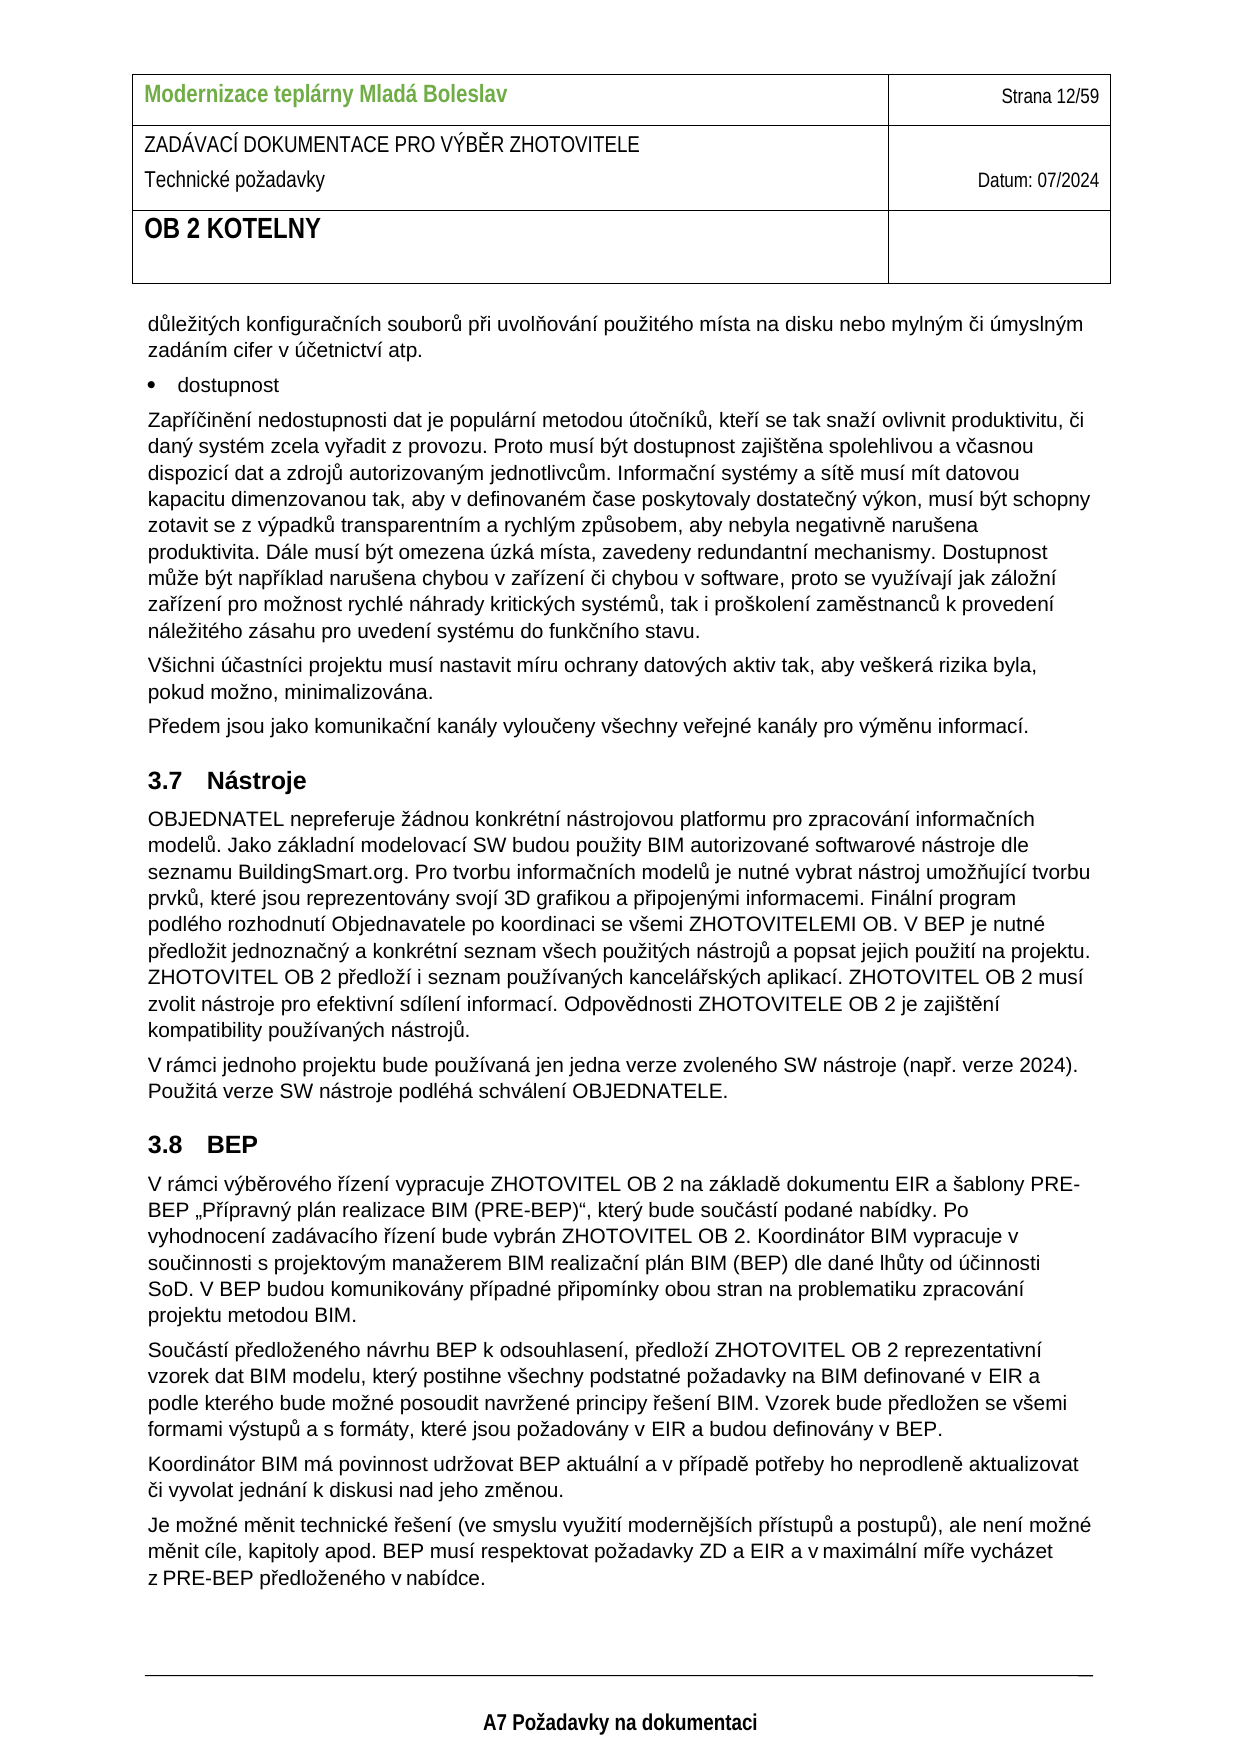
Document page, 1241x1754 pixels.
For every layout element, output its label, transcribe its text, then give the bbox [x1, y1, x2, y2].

text Nástroje [148, 766, 1093, 794]
text V rámci výběrového řízení vypracuje ZHOTOVITEL OB 2 na základě dokumentu EIR a šablony PRE-BEP „Přípravný plán realizace BIM (PRE-BEP)“, který bude součástí podané nabídky. Po vyhodnocení zadávacího řízení bude vybrán ZHOTOVITEL OB 2. Koordinátor BIM vypracuje v součinnosti s projektovým manažerem BIM realizační plán BIM (BEP) dle dané lhůty od účinnosti SoD. V BEP budou komunikovány případné připomínky obou stran na problematiku zpracování projektu metodou BIM. [148, 1171, 1093, 1327]
text Je možné měnit technické řešení (ve smyslu využití modernějších přístupů a postupů), ale není možné měnit cíle, kapitoly apod. BEP musí respektovat požadavky ZD a EIR a v maximální míře vycházet z PRE-BEP předloženého v nabídce. [148, 1513, 1093, 1589]
text Součástí předloženého návrhu BEP k odsouhlasení, předloží ZHOTOVITEL OB 2 reprezentativní vzorek dat BIM modelu, který postihne všechny podstatné požadavky na BIM definované v EIR a podle kterého bude možné posoudit navržené principy řešení BIM. Vzorek bude předložen se všemi formami výstupů a s formáty, které jsou požadovány v EIR a budou definovány v BEP. [148, 1338, 1093, 1441]
text BEP [148, 1130, 1093, 1159]
text OBJEDNATEL nepreferuje žádnou konkrétní nástrojovou platformu pro zpracování informačních modelů. Jako základní modelovací SW budou použity BIM autorizované softwarové nástroje dle seznamu BuildingSmart.org. Pro tvorbu informačních modelů je nutné vybrat nástroj umožňující tvorbu prvků, které jsou reprezentovány svojí 3D grafikou a připojenými informacemi. Finální program podlého rozhodnutí Objednavatele po koordinaci se všemi ZHOTOVITELEMI OB. V BEP je nutné předložit jednoznačný a konkrétní seznam všech použitých nástrojů a popsat jejich použití na projektu. ZHOTOVITEL OB 2 předloží i seznam používaných kancelářských aplikací. ZHOTOVITEL OB 2 musí zvolit nástroje pro efektivní sdílení informací. Odpovědnosti ZHOTOVITELE OB 2 je zajištění kompatibility používaných nástrojů. [148, 807, 1093, 1042]
list dostupnost [148, 373, 1093, 397]
text Zapříčinění nedostupnosti dat je populární metodou útočníků, kteří se tak snaží ovlivnit produktivitu, či daný systém zcela vyřadit z provozu. Proto musí být dostupnost zajištěna spolehlivou a včasnou dispozicí dat a zdrojů autorizovaným jednotlivcům. Informační systémy a sítě musí mít datovou kapacitu dimenzovanou tak, aby v definovaném čase poskytovaly dostatečný výkon, musí být schopny zotavit se z výpadků transparentním a rychlým způsobem, aby nebyla negativně narušena produktivita. Dále musí být omezena úzká místa, zavedeny redundantní mechanismy. Dostupnost může být například narušena chybou v zařízení či chybou v software, proto se využívají jak záložní zařízení pro možnost rychlé náhrady kritických systémů, tak i proškolení zaměstnanců k provedení náležitého zásahu pro uvedení systému do funkčního stavu. [148, 408, 1093, 642]
text V rámci jednoho projektu bude používaná jen jedna verze zvoleného SW nástroje (např. verze 2024). Použitá verze SW nástroje podléhá schválení OBJEDNATELE. [148, 1052, 1093, 1103]
text Koordinátor BIM má povinnost udržovat BEP aktuální a v případě potřeby ho neprodleně aktualizovat či vyvolat jednání k diskusi nad jeho změnou. [148, 1452, 1093, 1502]
text Předem jsou jako komunikační kanály vyloučeny všechny veřejné kanály pro výměnu informací. [148, 714, 1093, 738]
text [148, 312, 1093, 362]
text Všichni účastníci projektu musí nastavit míru ochrany datových aktiv tak, aby veškerá rizika byla, pokud možno, minimalizována. [148, 653, 1093, 703]
